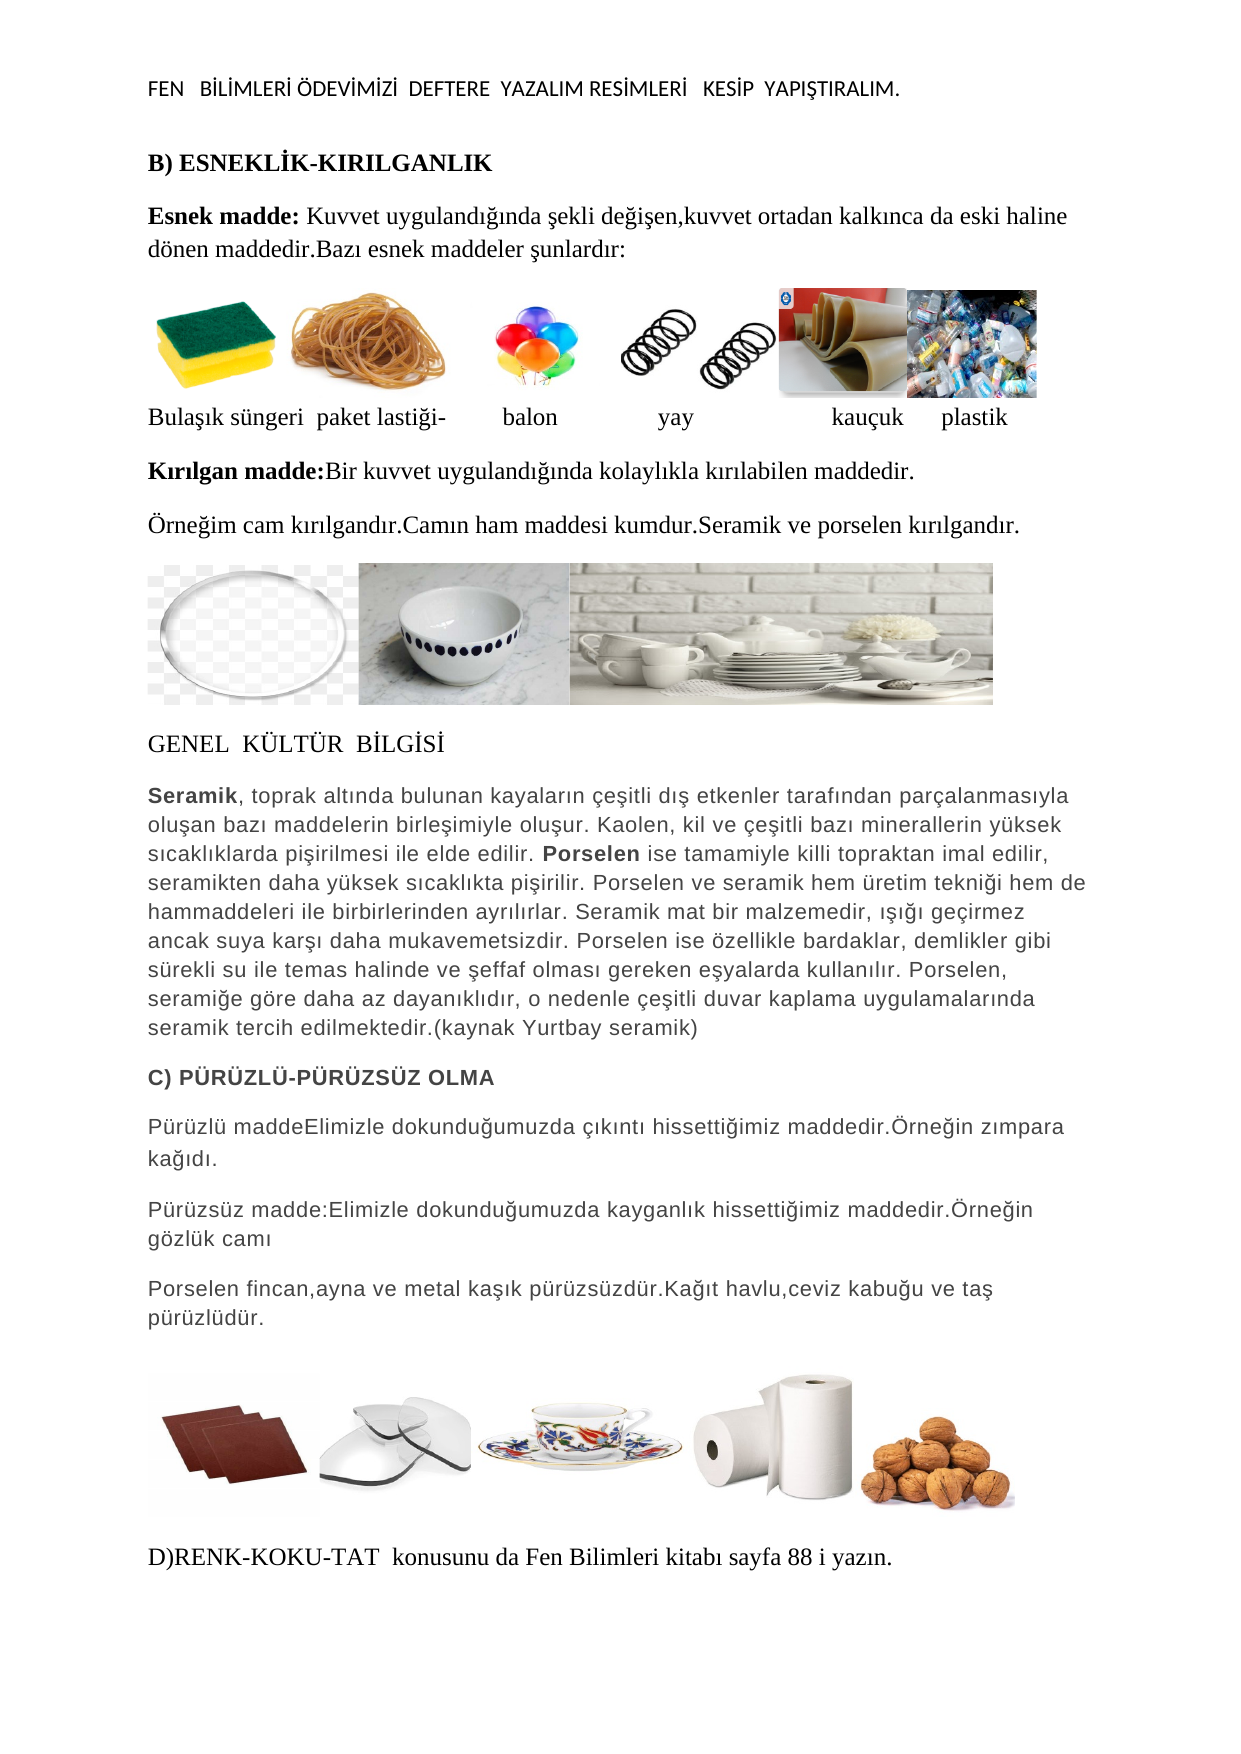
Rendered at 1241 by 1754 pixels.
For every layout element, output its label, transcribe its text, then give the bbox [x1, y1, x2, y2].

text Pürüzsüz madde:Elimizle dokunduğumuzda kayganlık hissettiğimiz maddedir.Örneğin gözlük camı [148, 1197, 1093, 1251]
text B) ESNEKLİK-KIRILGANLIK [148, 148, 1093, 176]
text GENEL KÜLTÜR BİLGİSİ [148, 729, 1093, 758]
text Pürüzlü maddeElimizle dokunduğumuzda çıkıntı hissettiğimiz maddedir.Örneğin zımpara kağıdı. [148, 1114, 1093, 1172]
picture [147, 288, 1037, 398]
text Örneğim cam kırılgandır.Camın ham maddesi kumdur.Seramik ve porselen kırılgandır. [148, 510, 1093, 538]
text Kırılgan madde:Bir kuvvet uygulandığında kolaylıkla kırılabilen maddedir. [148, 456, 1093, 484]
text Porselen fincan,ayna ve metal kaşık pürüzsüzdür.Kağıt havlu,ceviz kabuğu ve taş pürüzlüdür. [148, 1275, 1093, 1329]
text C) PÜRÜZLÜ-PÜRÜZSÜZ OLMA [148, 1064, 1093, 1090]
text Seramik, toprak altında bulunan kayaların çeşitli dış etkenler tarafından parçalanmasıyla oluşan bazı maddelerin birleşimiyle oluşur. Kaolen, kil ve çeşitli bazı minerallerin yüksek sıcaklıklarda pişirilmesi ile elde edilir. Porselen ise tamamiyle killi topraktan imal edilir, seramikten daha yüksek sıcaklıkta pişirilir. Porselen ve seramik hem üretim tekniği hem de hammaddeleri ile birbirlerinden ayrılırlar. Seramik mat bir malzemedir, ışığı geçirmez ancak suya karşı daha mukavemetsizdir. Porselen ise özellikle bardaklar, demlikler gibi sürekli su ile temas halinde ve şeffaf olması gereken eşyalarda kullanılır. Porselen, seramiğe göre daha az dayanıklıdır, o nedenle çeşitli duvar kaplama uygulamalarında seramik tercih edilmektedir.(kaynak Yurtbay seramik) [148, 783, 1093, 1040]
picture [147, 563, 993, 705]
picture [147, 1354, 1015, 1517]
text Esnek madde: Kuvvet uygulandığında şekli değişen,kuvvet ortadan kalkınca da eski haline dönen maddedir.Bazı esnek maddeler şunlardır: [148, 201, 1093, 263]
text D)RENK-KOKU-TAT konusunu da Fen Bilimleri kitabı sayfa 88 i yazın. [148, 1542, 1093, 1570]
